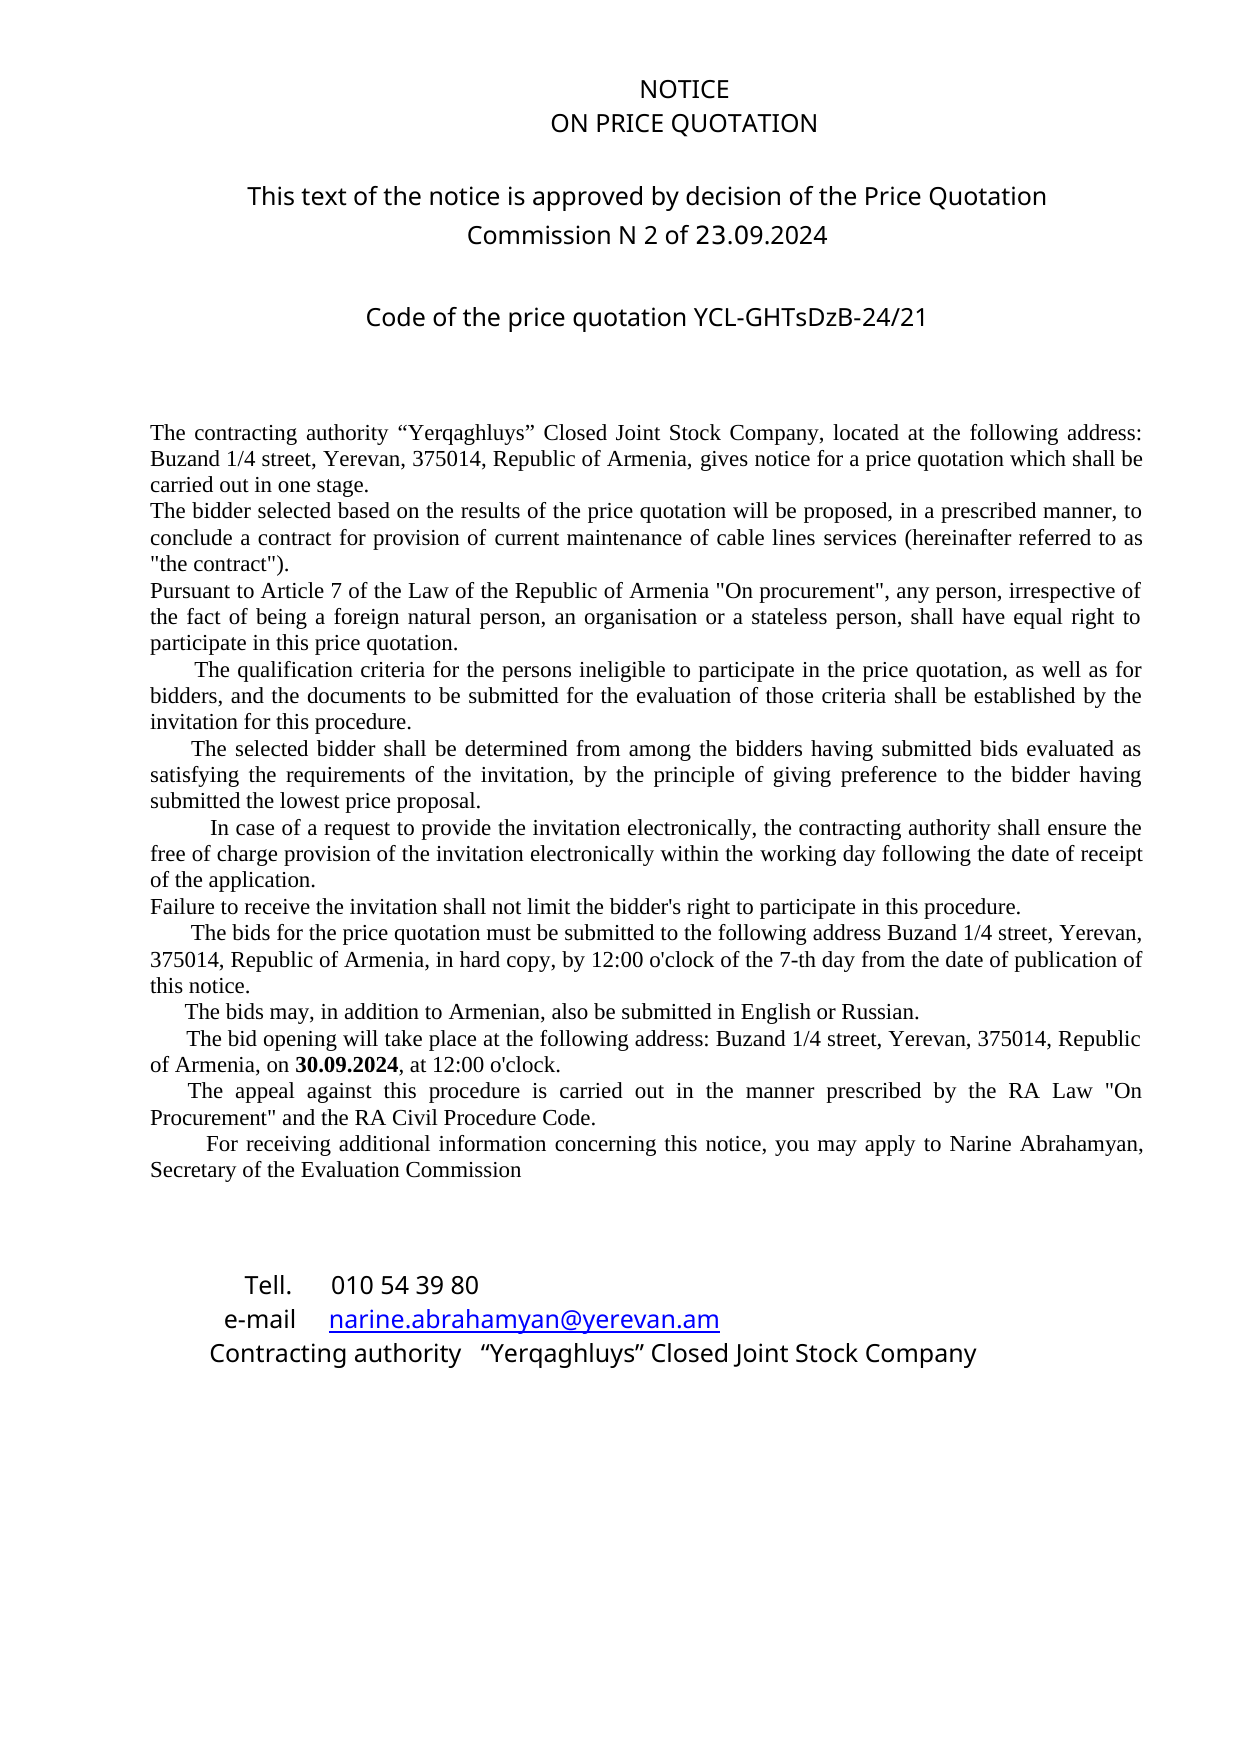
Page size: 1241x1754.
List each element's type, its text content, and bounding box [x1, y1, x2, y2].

text Code of the price quotation YCL-GHTsDzB-24/21 [150, 300, 1144, 334]
text The bidder selected based on the results of the price quotation will be proposed, in a prescribed manner, to conclude a contract for provision of current maintenance of cable lines services (hereinafter referred to as "the contract"). [150, 498, 1144, 577]
text Pursuant to Article 7 of the Law of the Republic of Armenia "On procurement", any person, irrespective of the fact of being a foreign natural person, an organisation or a stateless person, shall have equal right to participate in this price quotation. [150, 577, 1144, 656]
text e-mail narine.abrahamyan@yerevan.am [150, 1302, 1144, 1336]
text The contracting authority “Yerqaghluys” Closed Joint Stock Company, located at the following address: Buzand 1/4 street, Yerevan, 375014, Republic of Armenia, gives notice for a price quotation which shall be carried out in one stage. [150, 418, 1144, 498]
text The bid opening will take place at the following address: Buzand 1/4 street, Yerevan, 375014, Republic of Armenia, on 30.09.2024, at 12:00 o'clock. [150, 1025, 1144, 1077]
text The qualification criteria for the persons ineligible to participate in the price quotation, as well as for bidders, and the documents to be submitted for the evaluation of those criteria shall be established by the invitation for this procedure. [150, 656, 1144, 735]
text Contracting authority “Yerqaghluys” Closed Joint Stock Company [150, 1336, 1144, 1370]
text The appeal against this procedure is carried out in the manner prescribed by the RA Law "On Procurement" and the RA Civil Procedure Code. [150, 1077, 1144, 1130]
text This text of the notice is approved by decision of the Price Quotation Commission N 2 of 23.09.2024 [239, 179, 1055, 252]
text Failure to receive the invitation shall not limit the bidder's right to participate in this procedure. [150, 893, 1144, 919]
text For receiving additional information concerning this notice, you may apply to Narine Abrahamyan, Secretary of the Evaluation Commission [150, 1130, 1144, 1183]
text The bids may, in addition to Armenian, also be submitted in English or Russian. [150, 998, 1144, 1025]
text The selected bidder shall be determined from among the bidders having submitted bids evaluated as satisfying the requirements of the invitation, by the principle of giving preference to the bidder having submitted the lowest price proposal. [150, 735, 1144, 814]
text The bids for the price quotation must be submitted to the following address Buzand 1/4 street, Yerevan, 375014, Republic of Armenia, in hard copy, by 12:00 o'clock of the 7-th day from the date of publication of this notice. [150, 919, 1144, 998]
text ON PRICE QUOTATION [150, 106, 1144, 140]
text Tell. 010 54 39 80 [150, 1268, 1144, 1302]
text In case of a request to provide the invitation electronically, the contracting authority shall ensure the free of charge provision of the invitation electronically within the working day following the date of receipt of the application. [150, 814, 1144, 893]
text NOTICE [150, 72, 1144, 106]
